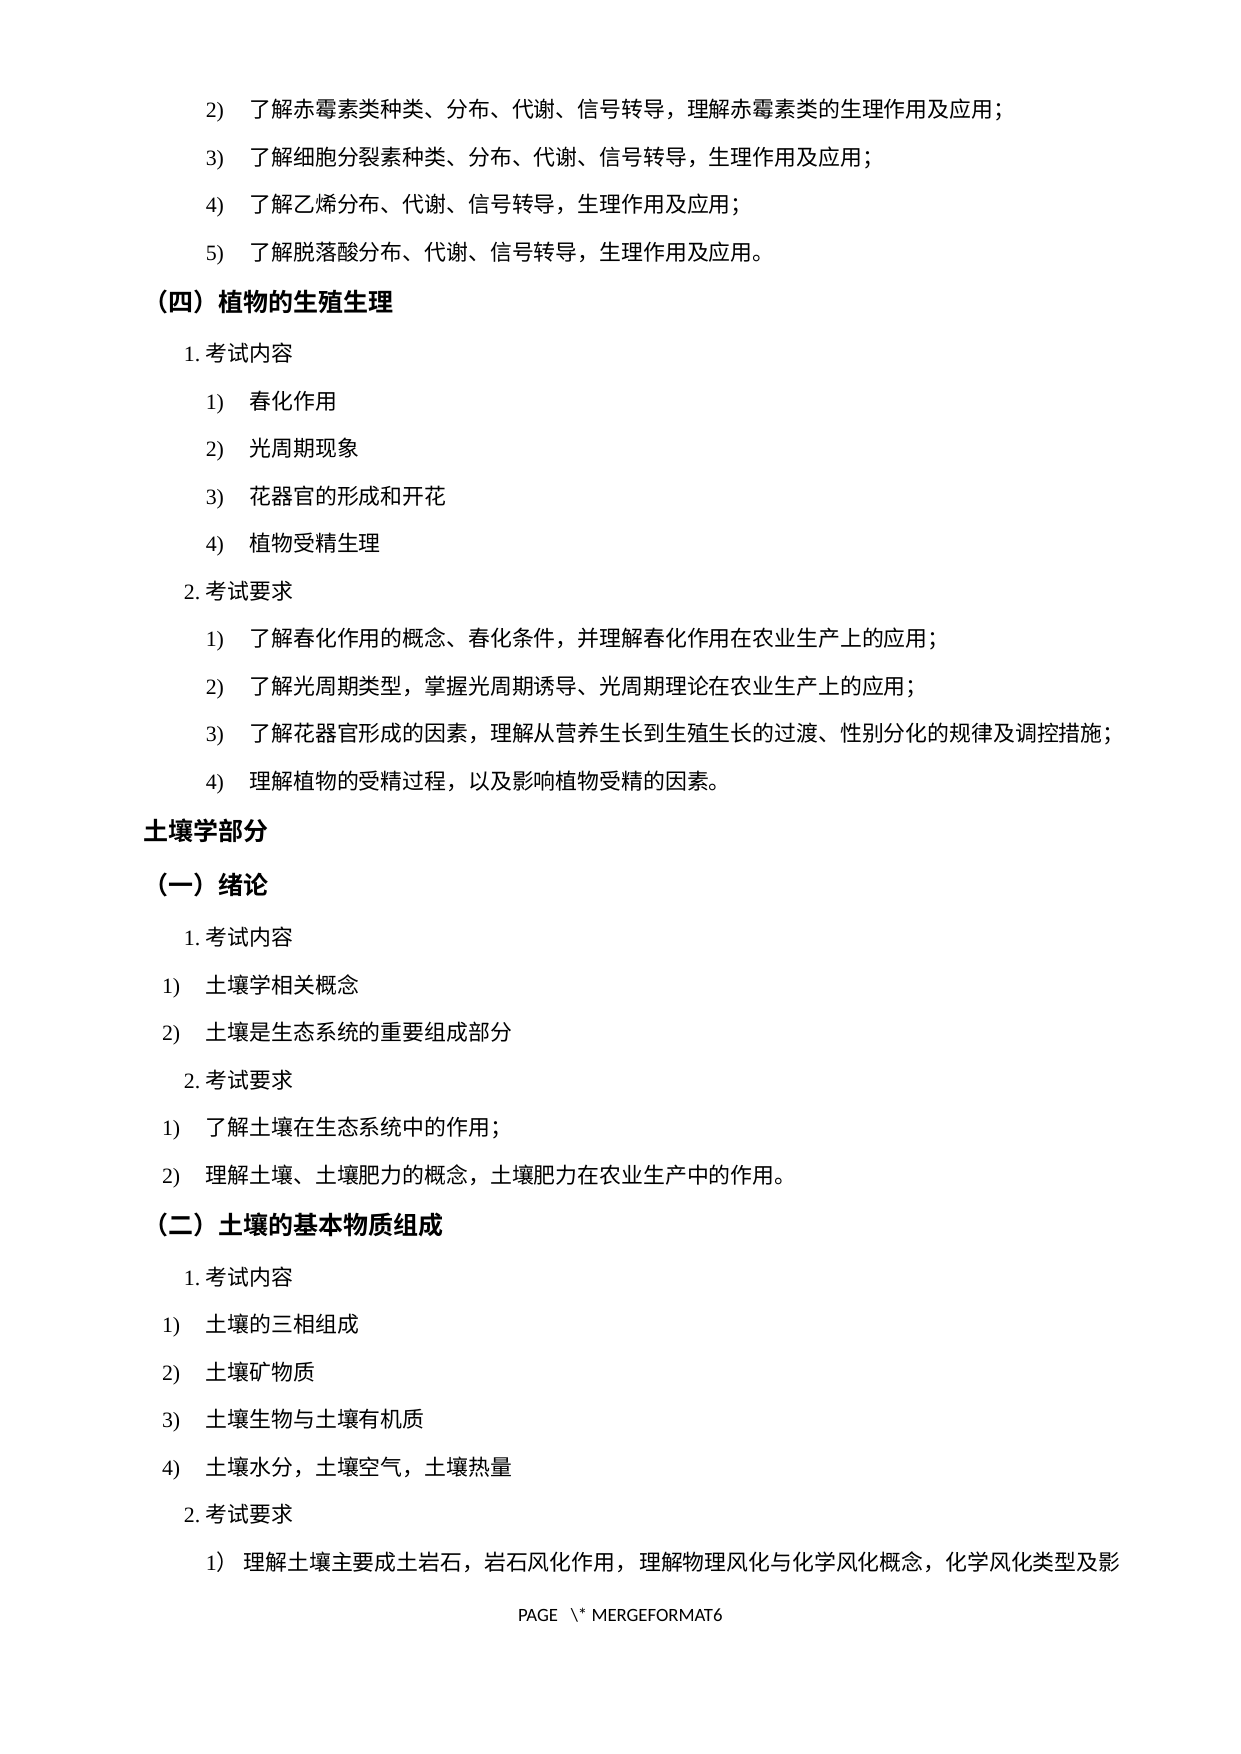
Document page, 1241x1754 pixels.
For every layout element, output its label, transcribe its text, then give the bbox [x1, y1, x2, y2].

list 了解花器官形成的因素，理解从营养生长到生殖生长的过渡、性别分化的规律及调控措施； [206, 716, 1122, 748]
subtitle 土壤学部分 [118, 811, 1122, 848]
list 土壤是生态系统的重要组成部分 [118, 1015, 1122, 1047]
list 了解土壤在生态系统中的作用； [118, 1110, 1122, 1142]
list 土壤的三相组成 [118, 1307, 1122, 1339]
list 春化作用 [206, 384, 1122, 416]
list 了解乙烯分布、代谢、信号转导，生理作用及应用； [206, 187, 1122, 219]
text 2. 考试要求 [140, 1497, 1122, 1529]
text 1. 考试内容 [140, 1259, 1122, 1291]
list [206, 1544, 1122, 1576]
text 1. 考试内容 [140, 920, 1122, 952]
text 2. 考试要求 [140, 1063, 1122, 1094]
list 光周期现象 [206, 431, 1122, 463]
list 理解植物的受精过程，以及影响植物受精的因素。 [206, 764, 1122, 796]
subtitle （四）植物的生殖生理 [118, 282, 1122, 318]
list 花器官的形成和开花 [206, 479, 1122, 511]
list 理解土壤、土壤肥力的概念，土壤肥力在农业生产中的作用。 [118, 1158, 1122, 1189]
subtitle （一）绪论 [118, 866, 1122, 902]
list 土壤水分，土壤空气，土壤热量 [118, 1449, 1122, 1481]
list 了解春化作用的概念、春化条件，并理解春化作用在农业生产上的应用； [206, 621, 1122, 653]
list 植物受精生理 [206, 526, 1122, 558]
list 了解细胞分裂素种类、分布、代谢、信号转导，生理作用及应用； [206, 139, 1122, 171]
subtitle （二）土壤的基本物质组成 [118, 1205, 1122, 1241]
list 了解脱落酸分布、代谢、信号转导，生理作用及应用。 [206, 234, 1122, 266]
text 2. 考试要求 [140, 574, 1122, 606]
list 土壤学相关概念 [118, 968, 1122, 999]
list 了解赤霉素类种类、分布、代谢、信号转导，理解赤霉素类的生理作用及应用； [206, 92, 1122, 124]
list 土壤生物与土壤有机质 [118, 1402, 1122, 1434]
list 土壤矿物质 [118, 1354, 1122, 1386]
text 1. 考试内容 [140, 336, 1122, 368]
list 了解光周期类型，掌握光周期诱导、光周期理论在农业生产上的应用； [206, 669, 1122, 701]
